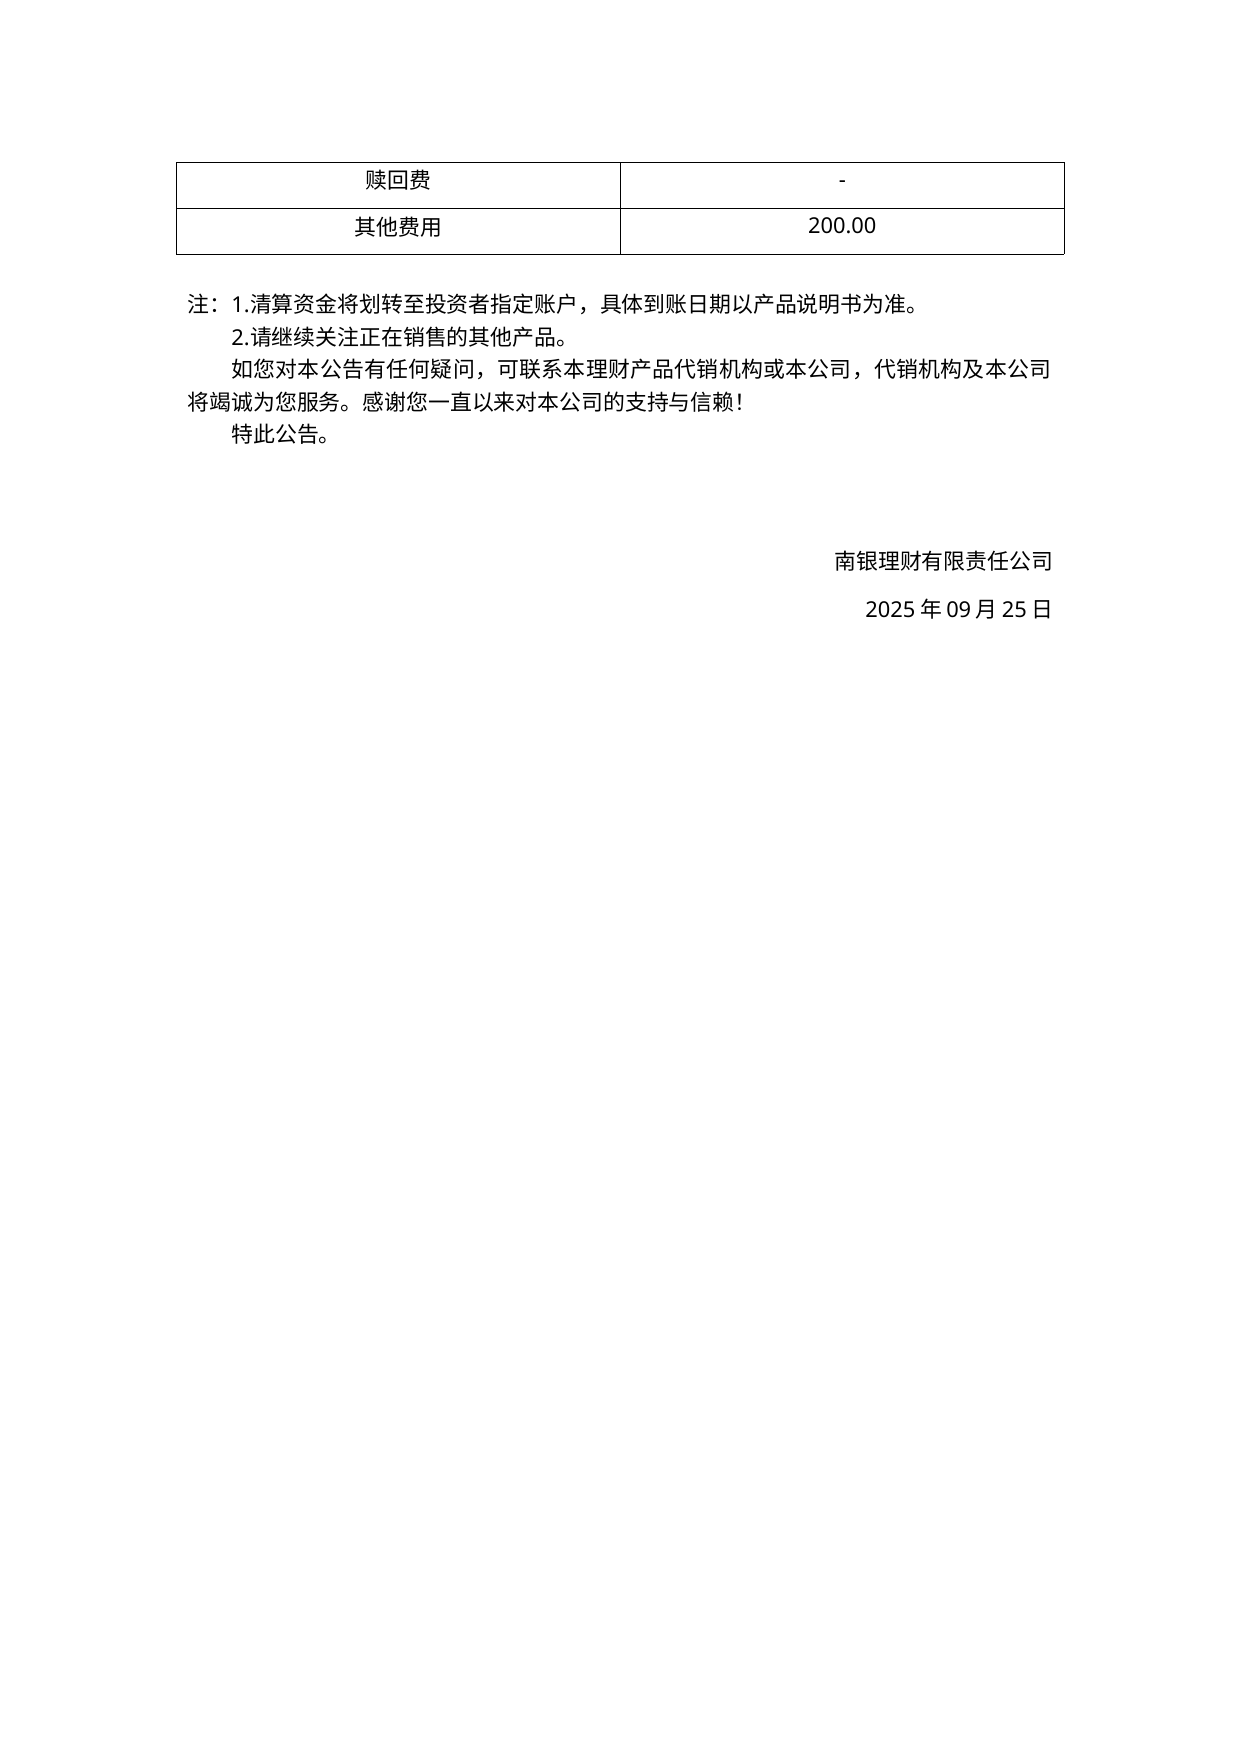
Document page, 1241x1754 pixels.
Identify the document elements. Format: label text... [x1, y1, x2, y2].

text 特此公告。 [187, 417, 1053, 449]
text 如您对本公告有任何疑问，可联系本理财产品代销机构或本公司，代销机构及本公司将竭诚为您服务。感谢您一直以来对本公司的支持与信赖！ [187, 352, 1053, 417]
table_cell 赎回费 [177, 163, 620, 208]
text 2025年09月25日 [187, 592, 1053, 624]
table_cell 200.00 [621, 209, 1064, 254]
text 南银理财有限责任公司 [187, 544, 1053, 576]
text 注：1.清算资金将划转至投资者指定账户，具体到账日期以产品说明书为准。 [187, 287, 1053, 319]
text 2.请继续关注正在销售的其他产品。 [187, 319, 1053, 352]
table_cell - [621, 163, 1064, 208]
table_cell 其他费用 [177, 209, 620, 254]
